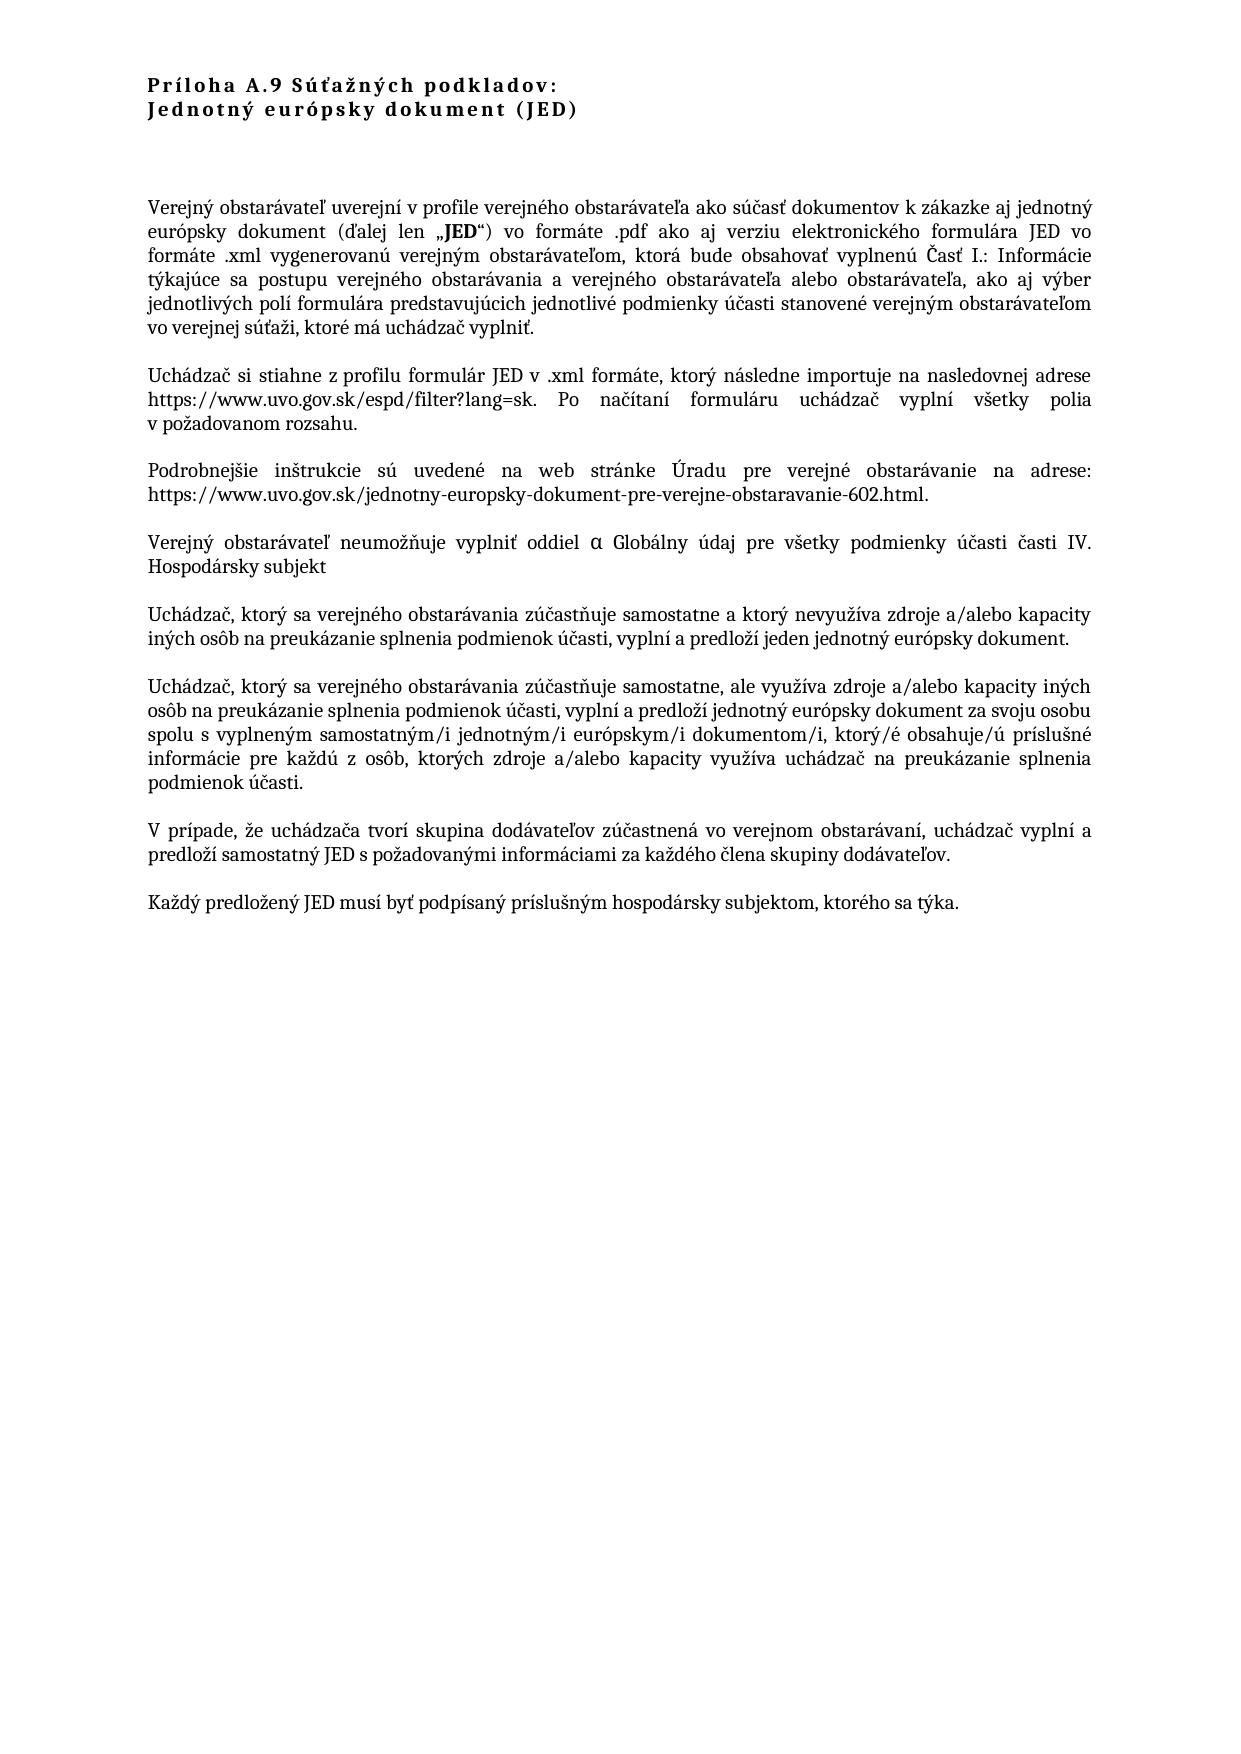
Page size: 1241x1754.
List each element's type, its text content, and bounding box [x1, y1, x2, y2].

text V prípade, že uchádzača tvorí skupina dodávateľov zúčastnená vo verejnom obstarávaní, uchádzač vyplní a predloží samostatný JED s požadovanými informáciami za každého člena skupiny dodávateľov. [148, 818, 1093, 866]
text Verejný obstarávateľ uverejní v profile verejného obstarávateľa ako súčasť dokumentov k zákazke aj jednotný európsky dokument (ďalej len „JED“) vo formáte .pdf ako aj verziu elektronického formulára JED vo formáte .xml vygenerovanú verejným obstarávateľom, ktorá bude obsahovať vyplnenú Časť I.: Informácie týkajúce sa postupu verejného obstarávania a verejného obstarávateľa alebo obstarávateľa, ako aj výber jednotlivých polí formulára predstavujúcich jednotlivé podmienky účasti stanovené verejným obstarávateľom vo verejnej súťaži, ktoré má uchádzač vyplniť. [148, 196, 1093, 339]
text Podrobnejšie inštrukcie sú uvedené na web stránke Úradu pre verejné obstarávanie na adrese: https://www.uvo.gov.sk/jednotny-europsky-dokument-pre-verejne-obstaravanie-602.html. [148, 459, 1093, 507]
text Uchádzač si stiahne z profilu formulár JED v .xml formáte, ktorý následne importuje na nasledovnej adrese https://www.uvo.gov.sk/espd/filter?lang=sk. Po načítaní formuláru uchádzač vyplní všetky polia v požadovanom rozsahu. [148, 363, 1093, 435]
text Verejný obstarávateľ neumožňuje vyplniť oddiel α Globálny údaj pre všetky podmienky účasti časti IV. Hospodársky subjekt [148, 531, 1093, 579]
text Uchádzač, ktorý sa verejného obstarávania zúčastňuje samostatne, ale využíva zdroje a/alebo kapacity iných osôb na preukázanie splnenia podmienok účasti, vyplní a predloží jednotný európsky dokument za svoju osobu spolu s vyplneným samostatným/i jednotným/i európskym/i dokumentom/i, ktorý/é obsahuje/ú príslušné informácie pre každú z osôb, ktorých zdroje a/alebo kapacity využíva uchádzač na preukázanie splnenia podmienok účasti. [148, 675, 1093, 794]
text Každý predložený JED musí byť podpísaný príslušným hospodársky subjektom, ktorého sa týka. [148, 890, 1093, 914]
text Uchádzač, ktorý sa verejného obstarávania zúčastňuje samostatne a ktorý nevyužíva zdroje a/alebo kapacity iných osôb na preukázanie splnenia podmienok účasti, vyplní a predloží jeden jednotný európsky dokument. [148, 603, 1093, 651]
